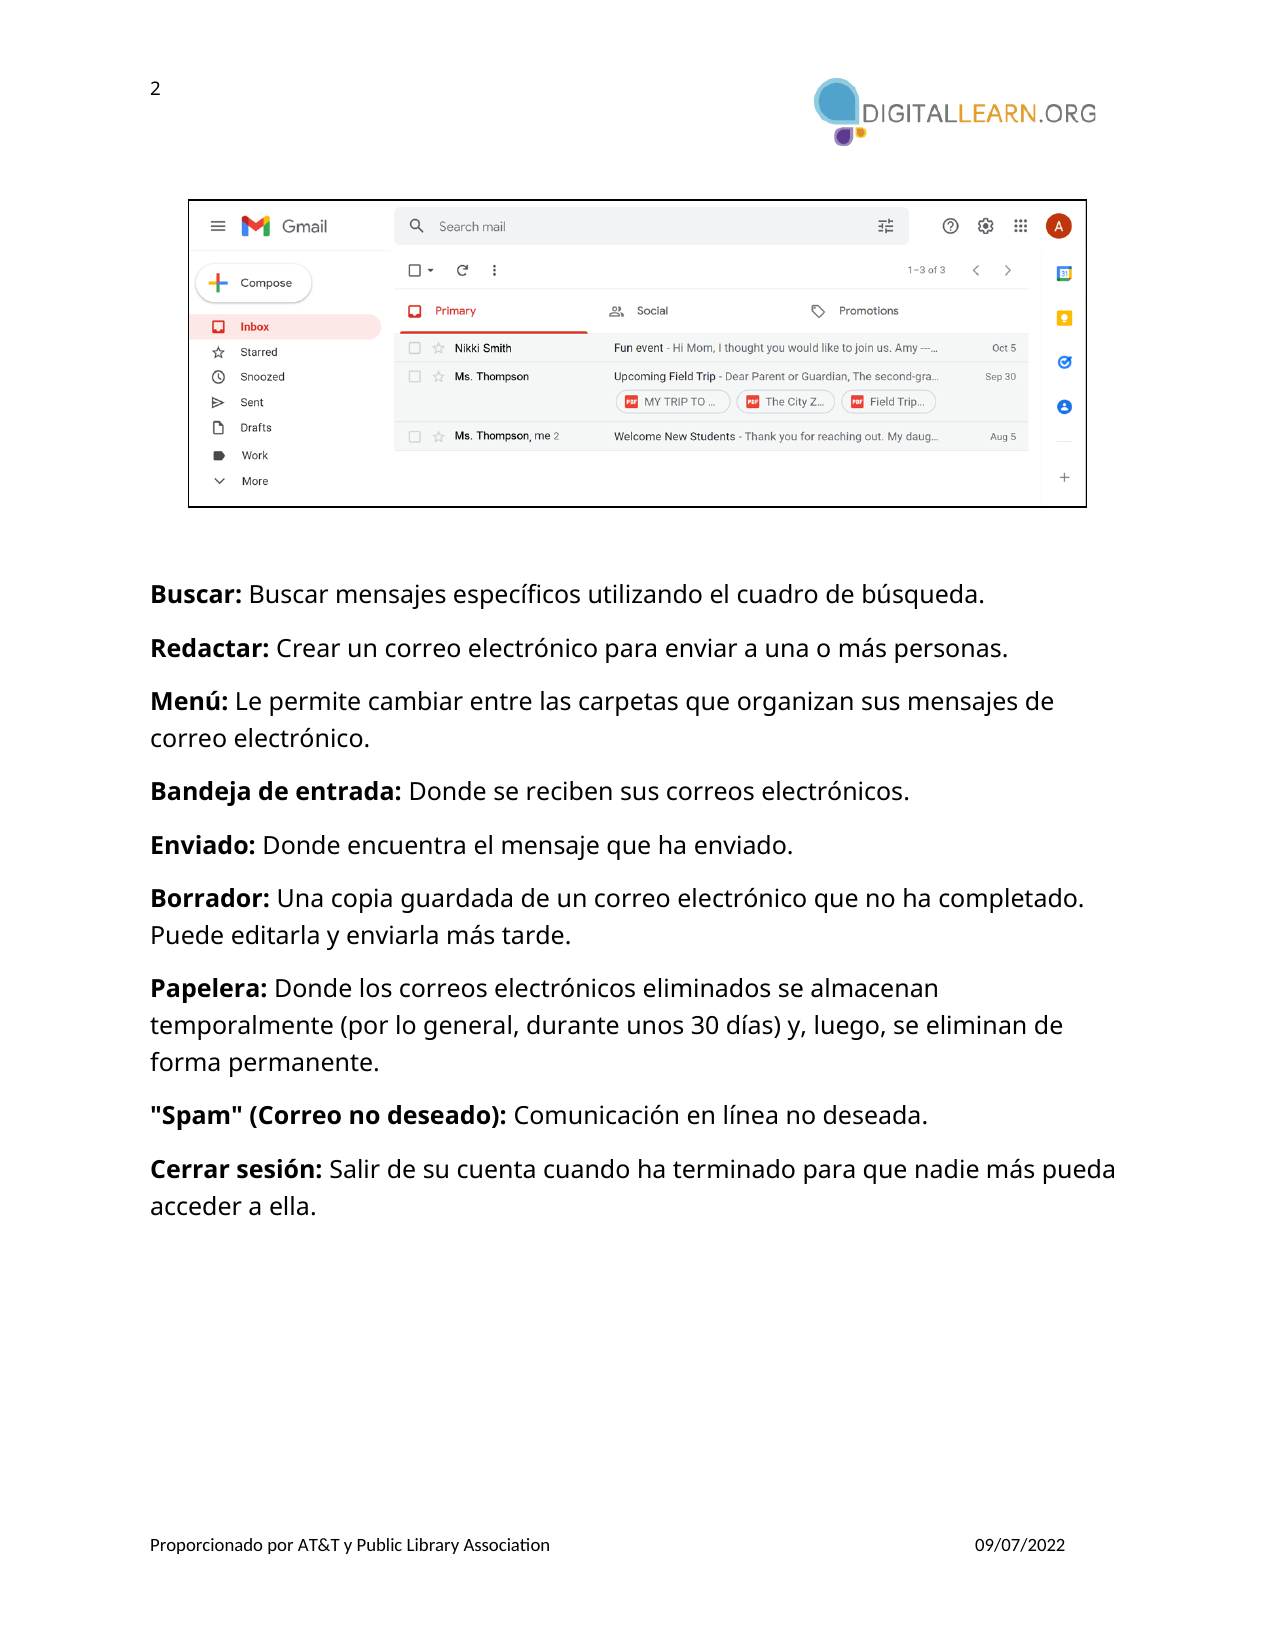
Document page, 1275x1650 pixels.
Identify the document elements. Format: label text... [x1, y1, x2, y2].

text Redactar: Crear un correo electrónico para enviar a una o más personas. [150, 630, 1125, 664]
text Bandeja de entrada: Donde se reciben sus correos electrónicos. [150, 774, 1125, 808]
picture [814, 78, 1096, 146]
text Cerrar sesión: Salir de su cuenta cuando ha terminado para que nadie más pueda acceder a ella. [150, 1151, 1125, 1252]
text "Spam" (Correo no deseado): Comunicación en línea no deseada. [150, 1098, 1125, 1132]
text Enviado: Donde encuentra el mensaje que ha enviado. [150, 827, 1125, 861]
text Borrador: Una copia guardada de un correo electrónico que no ha completado. Puede editarla y enviarla más tarde. [150, 881, 1125, 952]
text Menú: Le permite cambiar entre las carpetas que organizan sus mensajes de correo electrónico. [150, 684, 1125, 754]
text Papelera: Donde los correos electrónicos eliminados se almacenan temporalmente (por lo general, durante unos 30 días) y, luego, se eliminan de forma permanente. [150, 971, 1125, 1079]
text Buscar: Buscar mensajes específicos utilizando el cuadro de búsqueda. [150, 577, 1125, 611]
picture [189, 201, 1086, 506]
